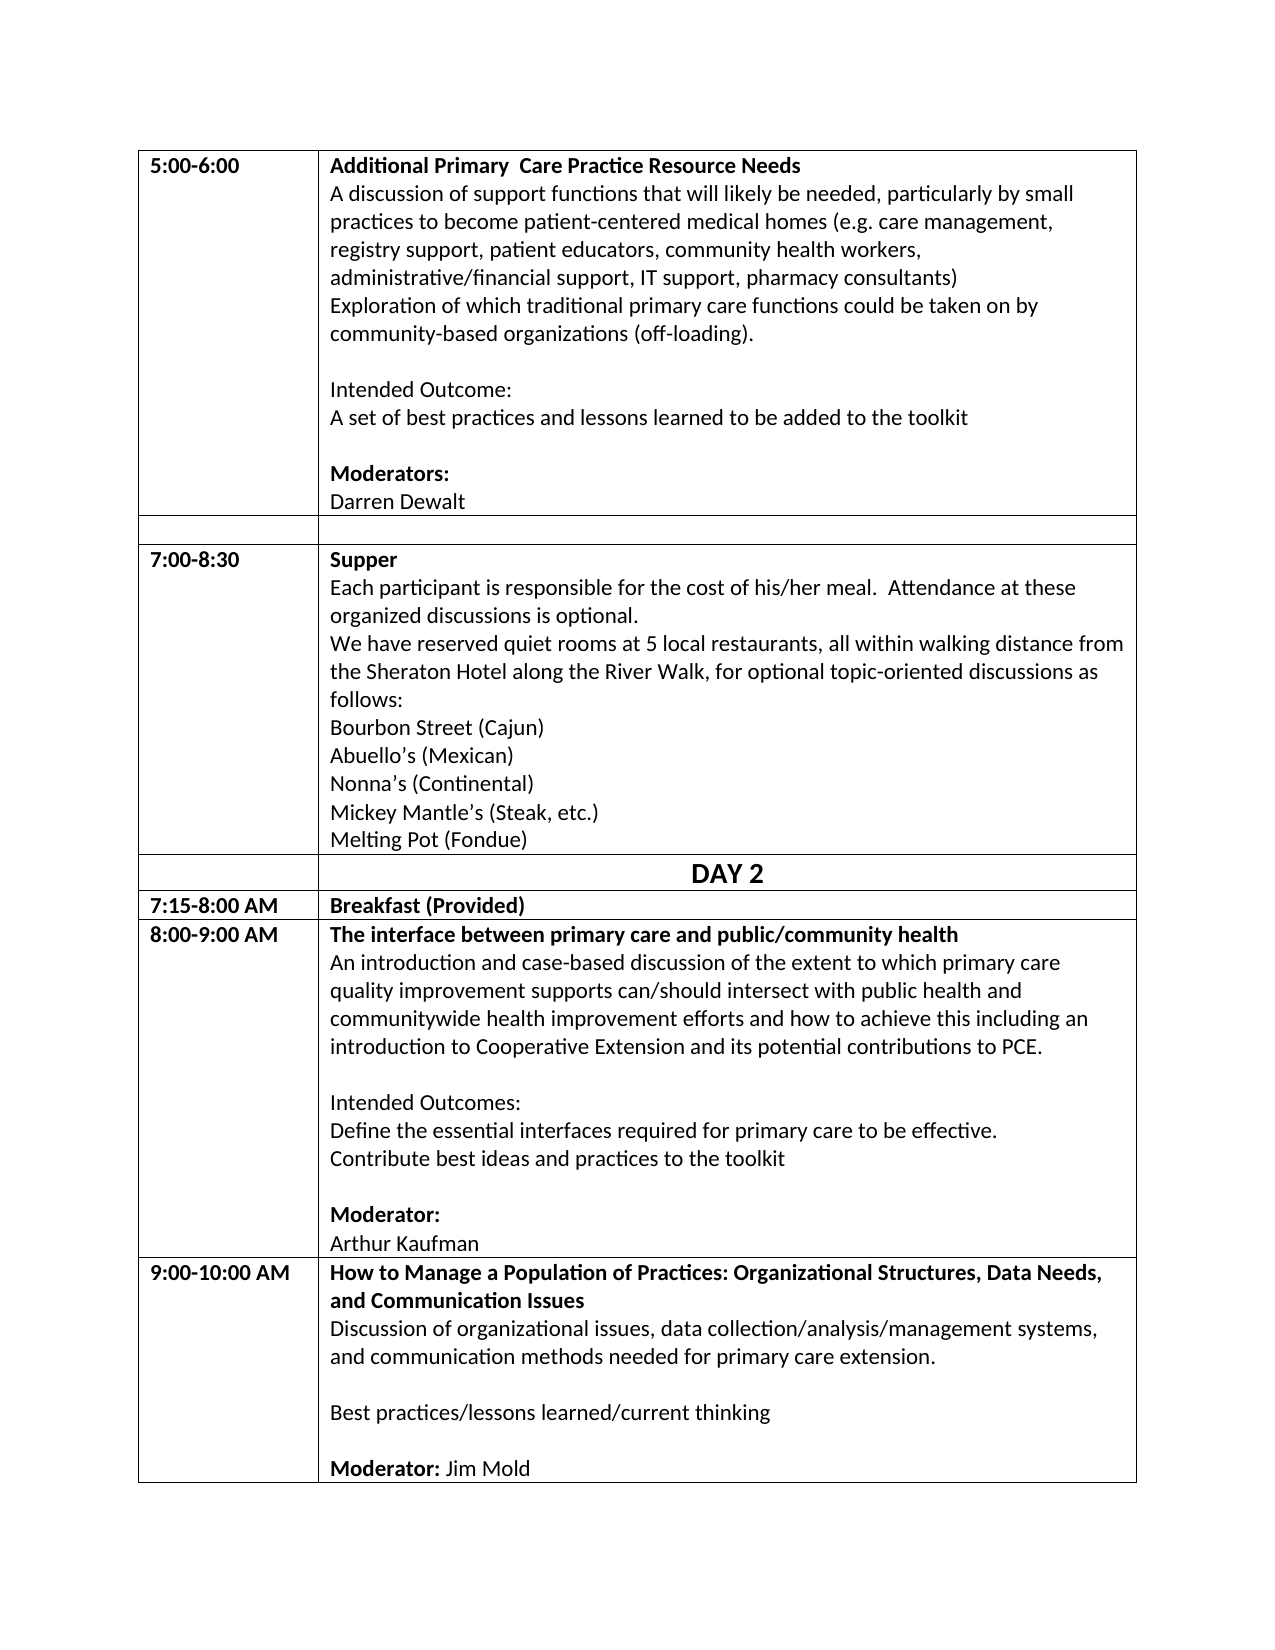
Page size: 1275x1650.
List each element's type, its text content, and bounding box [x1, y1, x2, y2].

table_cell How to Manage a Population of Practices: Organizational Structures, Data Needs, and Communication Issues Discussion of organizational issues, data collection/analysis/management systems, and communication methods needed for primary care extension. Best practices/lessons learned/current thinking Moderator: Jim Mold [319, 1258, 1136, 1482]
table_header 5:00-6:00 [139, 151, 318, 515]
table_cell The interface between primary care and public/community health An introduction and case-based discussion of the extent to which primary care quality improvement supports can/should intersect with public health and communitywide health improvement efforts and how to achieve this including an introduction to Cooperative Extension and its potential contributions to PCE. Intended Outcomes: Define the essential interfaces required for primary care to be effective. Contribute best ideas and practices to the toolkit Moderator: Arthur Kaufman [319, 920, 1136, 1257]
table_cell 7:15-8:00 AM [139, 891, 318, 919]
table_cell 7:00-8:30 [139, 545, 318, 854]
table_cell DAY 2 [319, 855, 1136, 890]
table_cell 8:00-9:00 AM [139, 920, 318, 1257]
table_cell [139, 855, 318, 890]
table_cell Breakfast (Provided) [319, 891, 1136, 919]
table_cell [139, 516, 318, 544]
table_cell [319, 516, 1136, 544]
table_cell 9:00-10:00 AM [139, 1258, 318, 1482]
table_cell Supper Each participant is responsible for the cost of his/her meal. Attendance at these organized discussions is optional. We have reserved quiet rooms at 5 local restaurants, all within walking distance from the Sheraton Hotel along the River Walk, for optional topic-oriented discussions as follows: Bourbon Street (Cajun) Abuello’s (Mexican) Nonna’s (Continental) Mickey Mantle’s (Steak, etc.) Melting Pot (Fondue) [319, 545, 1136, 854]
table_header Additional Primary Care Practice Resource Needs A discussion of support functions that will likely be needed, particularly by small practices to become patient-centered medical homes (e.g. care management, registry support, patient educators, community health workers, administrative/financial support, IT support, pharmacy consultants) Exploration of which traditional primary care functions could be taken on by community-based organizations (off-loading). Intended Outcome: A set of best practices and lessons learned to be added to the toolkit Moderators: Darren Dewalt [319, 151, 1136, 515]
